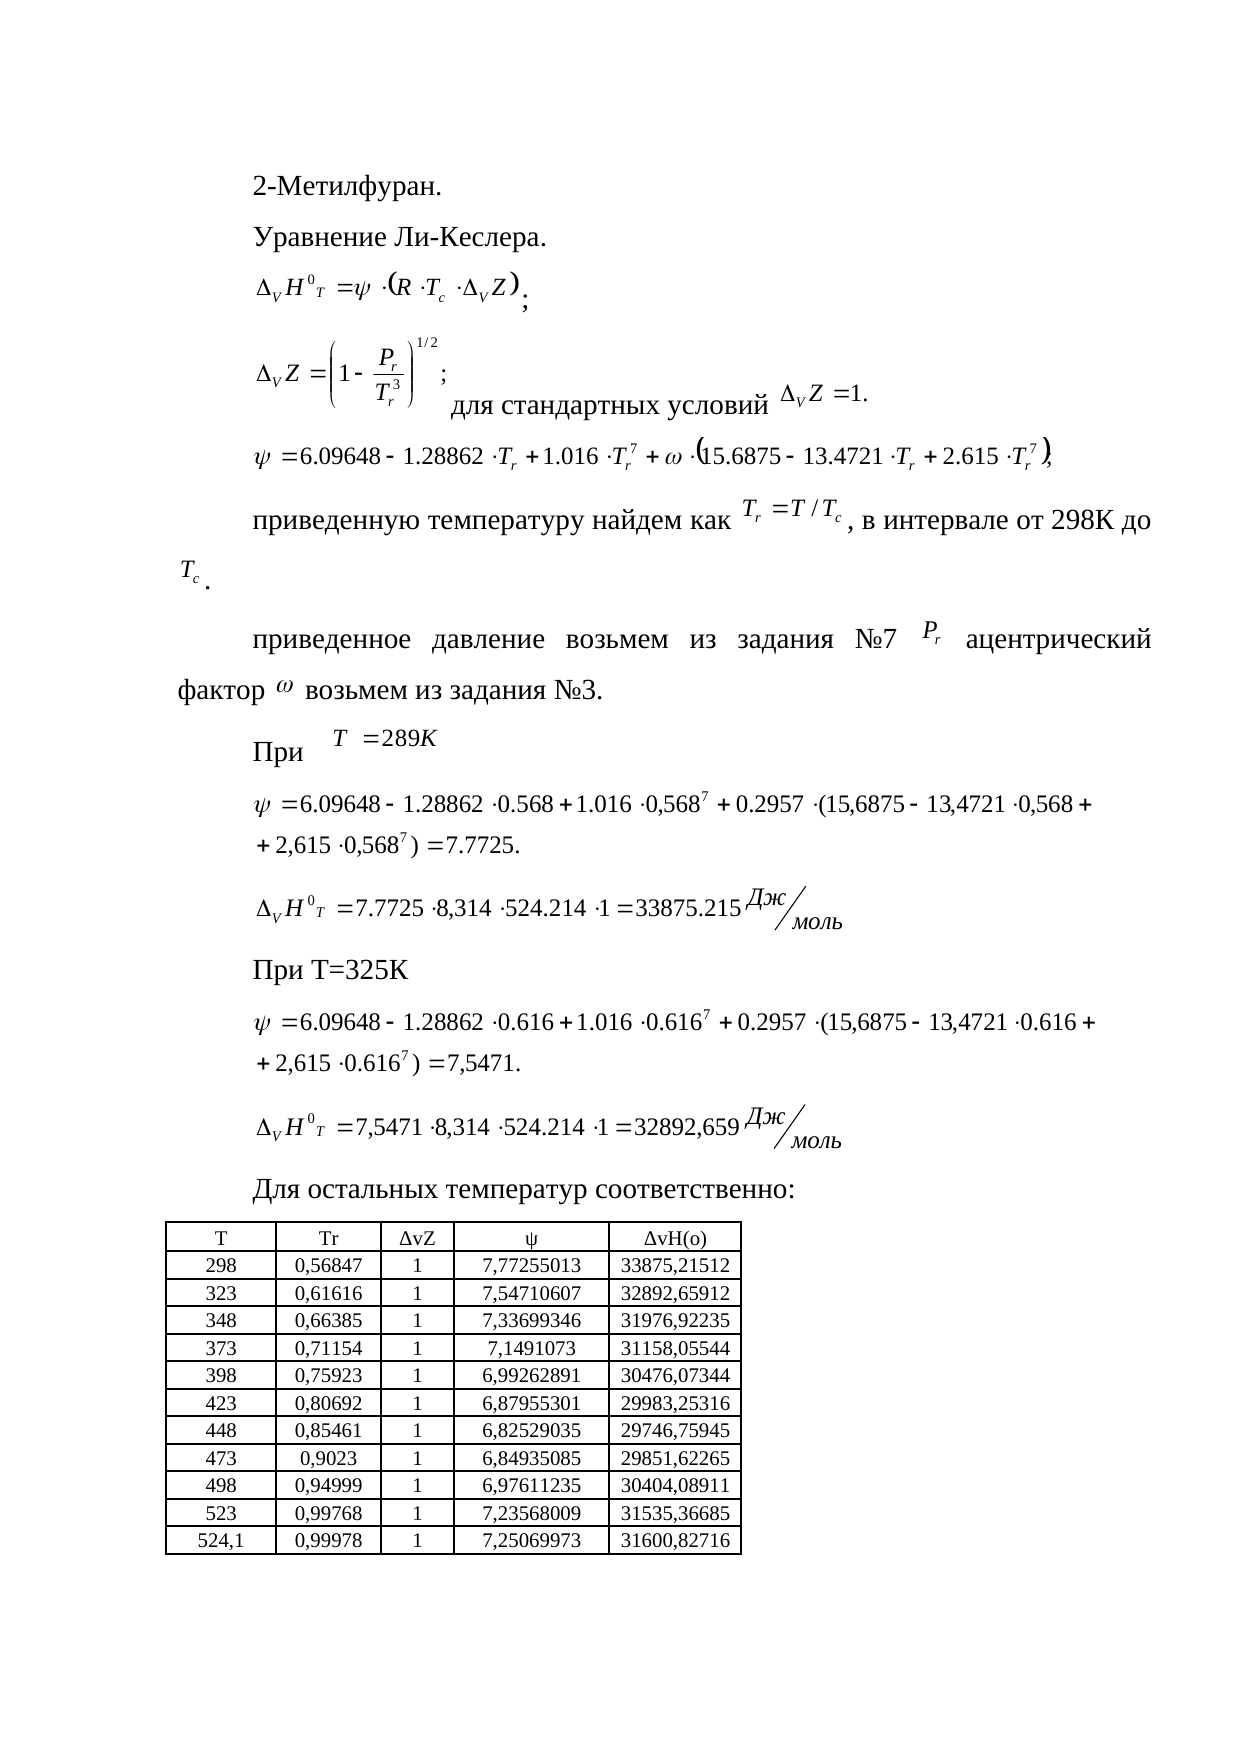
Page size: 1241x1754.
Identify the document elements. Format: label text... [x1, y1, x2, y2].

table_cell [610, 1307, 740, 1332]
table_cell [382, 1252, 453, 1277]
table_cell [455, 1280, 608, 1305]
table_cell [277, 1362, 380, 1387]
text Для остальных температур соответственно: [177, 1171, 1152, 1204]
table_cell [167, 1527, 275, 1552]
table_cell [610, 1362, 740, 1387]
text При Т=325К [177, 952, 1152, 986]
text При [177, 722, 1152, 768]
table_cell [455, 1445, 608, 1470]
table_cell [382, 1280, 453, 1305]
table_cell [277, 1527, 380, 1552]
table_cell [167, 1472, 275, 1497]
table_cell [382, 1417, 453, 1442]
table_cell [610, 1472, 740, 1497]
text приведенное давление возьмем из задания №7 ацентрический фактор возьмем из задания №3. [177, 613, 1152, 705]
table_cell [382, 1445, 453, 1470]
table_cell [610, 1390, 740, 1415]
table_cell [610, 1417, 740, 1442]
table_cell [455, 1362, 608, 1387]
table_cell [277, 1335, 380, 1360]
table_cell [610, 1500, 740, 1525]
text ; [177, 269, 1152, 314]
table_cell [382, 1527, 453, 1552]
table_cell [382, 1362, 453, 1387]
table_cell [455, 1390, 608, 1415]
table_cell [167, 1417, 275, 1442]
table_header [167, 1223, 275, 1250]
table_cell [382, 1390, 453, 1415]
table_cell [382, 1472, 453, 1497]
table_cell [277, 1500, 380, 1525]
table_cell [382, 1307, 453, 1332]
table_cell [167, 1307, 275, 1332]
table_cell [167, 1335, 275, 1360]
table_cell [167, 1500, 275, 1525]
text для стандартных условий [177, 331, 1152, 420]
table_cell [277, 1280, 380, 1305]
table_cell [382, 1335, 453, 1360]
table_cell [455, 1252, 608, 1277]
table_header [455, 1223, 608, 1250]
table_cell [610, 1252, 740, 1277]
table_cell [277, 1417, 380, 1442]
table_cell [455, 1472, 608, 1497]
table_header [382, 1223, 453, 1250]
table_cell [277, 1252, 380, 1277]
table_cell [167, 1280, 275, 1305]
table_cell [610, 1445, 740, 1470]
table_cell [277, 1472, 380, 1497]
text приведенную температуру найдем как , в интервале от 298К до . [177, 492, 1152, 596]
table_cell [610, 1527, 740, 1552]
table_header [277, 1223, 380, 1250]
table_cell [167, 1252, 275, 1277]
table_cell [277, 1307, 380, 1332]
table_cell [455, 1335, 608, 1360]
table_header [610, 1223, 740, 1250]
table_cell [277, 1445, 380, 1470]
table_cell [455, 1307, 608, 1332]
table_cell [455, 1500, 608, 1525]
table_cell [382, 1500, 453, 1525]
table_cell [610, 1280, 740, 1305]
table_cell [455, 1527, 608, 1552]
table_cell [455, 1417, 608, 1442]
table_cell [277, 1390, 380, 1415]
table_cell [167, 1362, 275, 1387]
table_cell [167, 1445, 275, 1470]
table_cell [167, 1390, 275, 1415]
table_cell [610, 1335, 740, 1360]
text 2-Метилфуран. [177, 168, 1152, 202]
text Уравнение Ли-Кеслера. [177, 219, 1152, 252]
